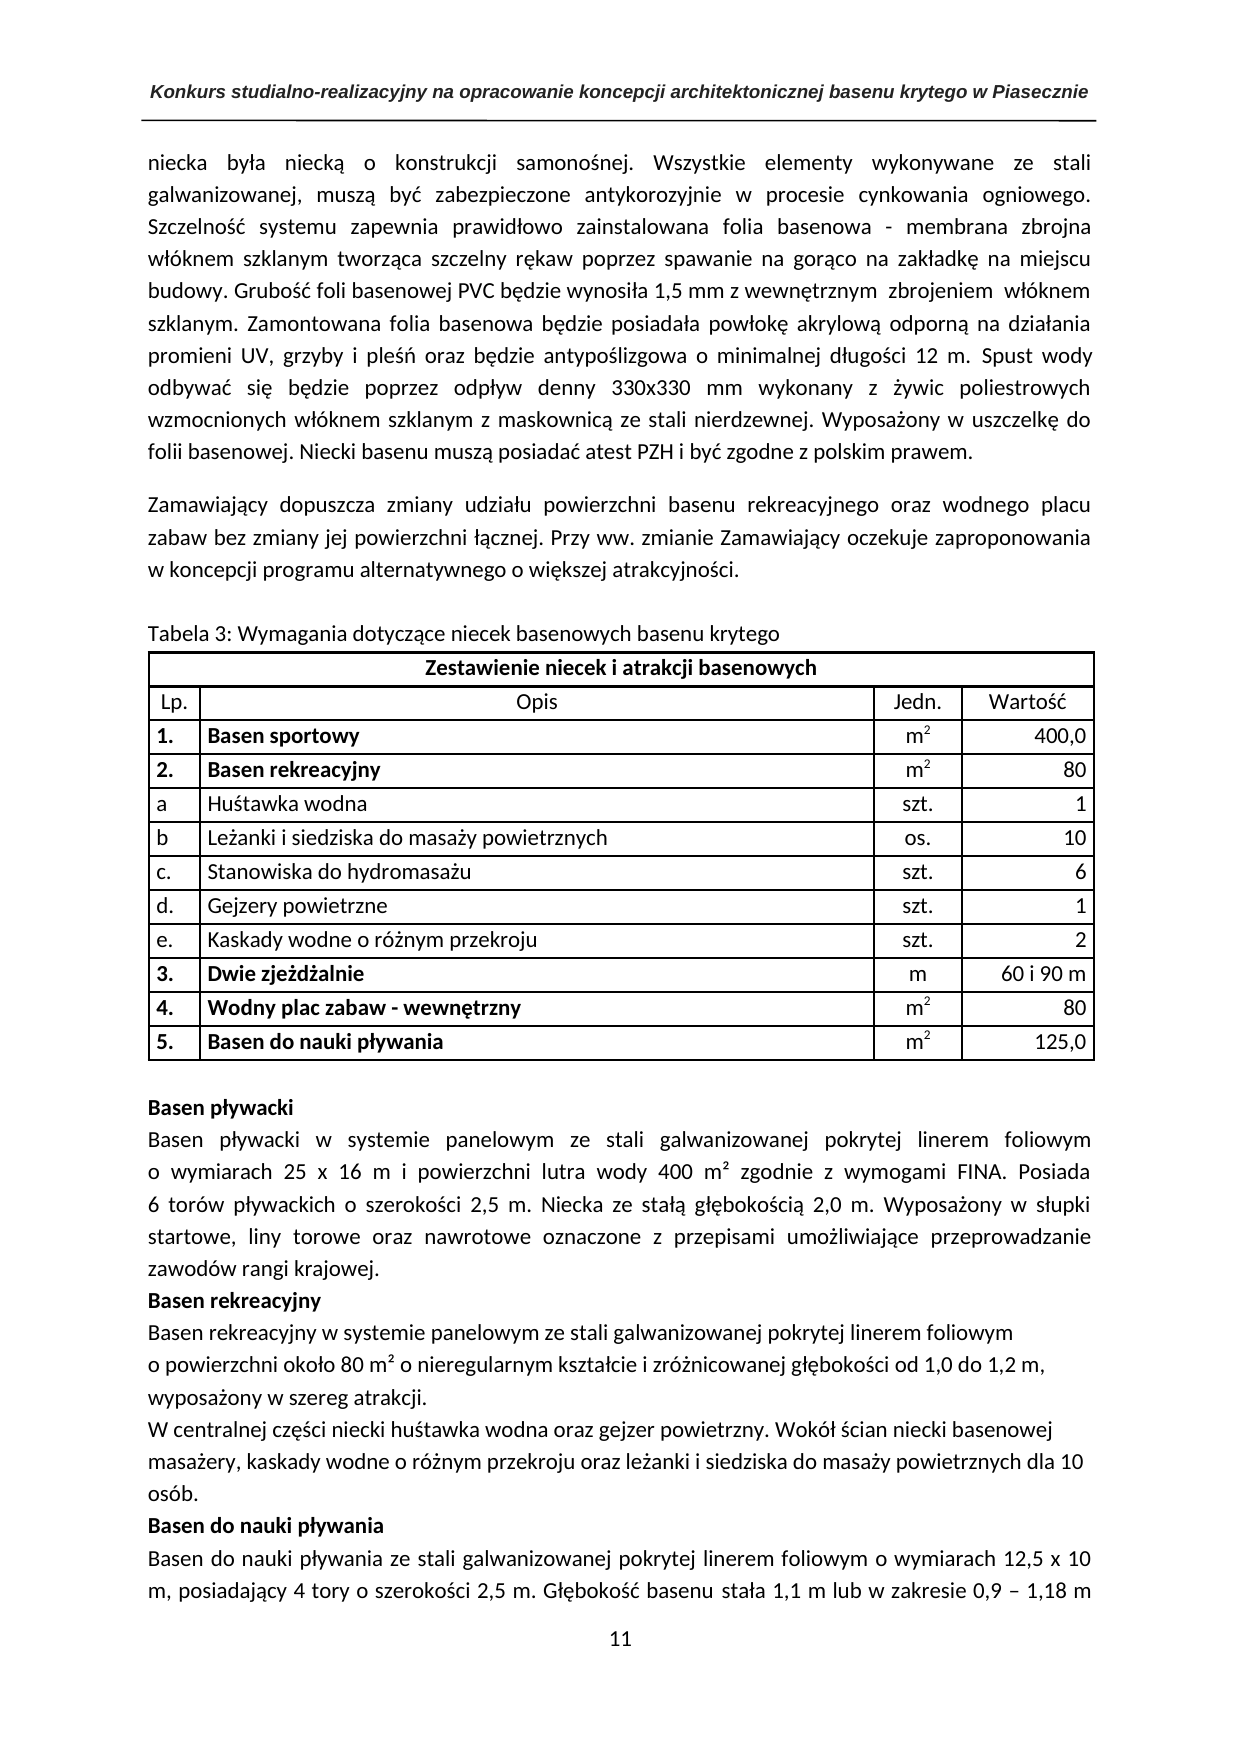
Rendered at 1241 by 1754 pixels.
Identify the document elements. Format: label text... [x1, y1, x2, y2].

table_cell Basen sportowy [201, 721, 873, 753]
table_cell szt. [875, 857, 961, 889]
table_cell Huśtawka wodna [201, 789, 873, 821]
table_cell szt. [875, 891, 961, 923]
table_cell c. [150, 857, 199, 889]
table_cell Stanowiska do hydromasażu [201, 857, 873, 889]
table_cell m [875, 959, 961, 991]
table_cell 4. [150, 993, 199, 1025]
table_cell 6 [963, 857, 1093, 889]
text Zamawiający dopuszcza zmiany udziału powierzchni basenu rekreacyjnego oraz wodnego placu zabaw bez zmiany jej powierzchni łącznej. Przy ww. zmianie Zamawiający oczekuje zaproponowania w koncepcji programu alternatywnego o większej atrakcyjności. [148, 490, 1092, 583]
text Basen pływacki [148, 1093, 1092, 1121]
table_cell szt. [875, 925, 961, 957]
text Basen pływacki w systemie panelowym ze stali galwanizowanej pokrytej linerem foliowym o wymiarach 25 x 16 m i powierzchni lutra wody 400 m² zgodnie z wymogami FINA. Posiada 6 torów pływackich o szerokości 2,5 m. Niecka ze stałą głębokością 2,0 m. Wyposażony w słupki startowe, liny torowe oraz nawrotowe oznaczone z przepisami umożliwiające przeprowadzanie zawodów rangi krajowej. [148, 1125, 1092, 1282]
table_cell Opis [201, 688, 873, 719]
table_cell Basen do nauki pływania [201, 1027, 873, 1059]
table_cell 1 [963, 891, 1093, 923]
table_cell 2. [150, 755, 199, 787]
table_cell d. [150, 891, 199, 923]
table_cell szt. [875, 789, 961, 821]
table_cell m2 [875, 755, 961, 787]
table_cell Wodny plac zabaw - wewnętrzny [201, 993, 873, 1025]
table_cell b [150, 823, 199, 855]
table_cell 3. [150, 959, 199, 991]
table_cell 10 [963, 823, 1093, 855]
table_cell Kaskady wodne o różnym przekroju [201, 925, 873, 957]
table_header Zestawienie niecek i atrakcji basenowych [150, 654, 1093, 685]
table_cell m2 [875, 721, 961, 753]
table_cell Lp. [150, 688, 199, 719]
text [148, 148, 1092, 465]
table_cell Jedn. [875, 688, 961, 719]
table_cell a [150, 789, 199, 821]
table_cell 125,0 [963, 1027, 1093, 1059]
text Basen rekreacyjny [148, 1286, 1092, 1314]
text Basen do nauki pływania [148, 1512, 1092, 1539]
table_cell Gejzery powietrzne [201, 891, 873, 923]
table_cell Basen rekreacyjny [201, 755, 873, 787]
table_cell 1. [150, 721, 199, 753]
table_cell 400,0 [963, 721, 1093, 753]
table_cell m2 [875, 1027, 961, 1059]
table_cell 80 [963, 993, 1093, 1025]
table_cell Leżanki i siedziska do masaży powietrznych [201, 823, 873, 855]
table_cell 1 [963, 789, 1093, 821]
table_cell m2 [875, 993, 961, 1025]
table_cell Dwie zjeżdżalnie [201, 959, 873, 991]
table_cell Wartość [963, 688, 1093, 719]
table_cell 80 [963, 755, 1093, 787]
table_cell 2 [963, 925, 1093, 957]
table_cell 5. [150, 1027, 199, 1059]
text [148, 1544, 1092, 1604]
table_cell 60 i 90 m [963, 959, 1093, 991]
table_cell e. [150, 925, 199, 957]
text Tabela 3: Wymagania dotyczące niecek basenowych basenu krytego [148, 619, 1092, 647]
table_cell os. [875, 823, 961, 855]
text Basen rekreacyjny w systemie panelowym ze stali galwanizowanej pokrytej linerem foliowym o powierzchni około 80 m² o nieregularnym kształcie i zróżnicowanej głębokości od 1,0 do 1,2 m, wyposażony w szereg atrakcji. W centralnej części niecki huśtawka wodna oraz gejzer powietrzny. Wokół ścian niecki basenowej masażery, kaskady wodne o różnym przekroju oraz leżanki i siedziska do masaży powietrznych dla 10 osób. [148, 1318, 1092, 1507]
